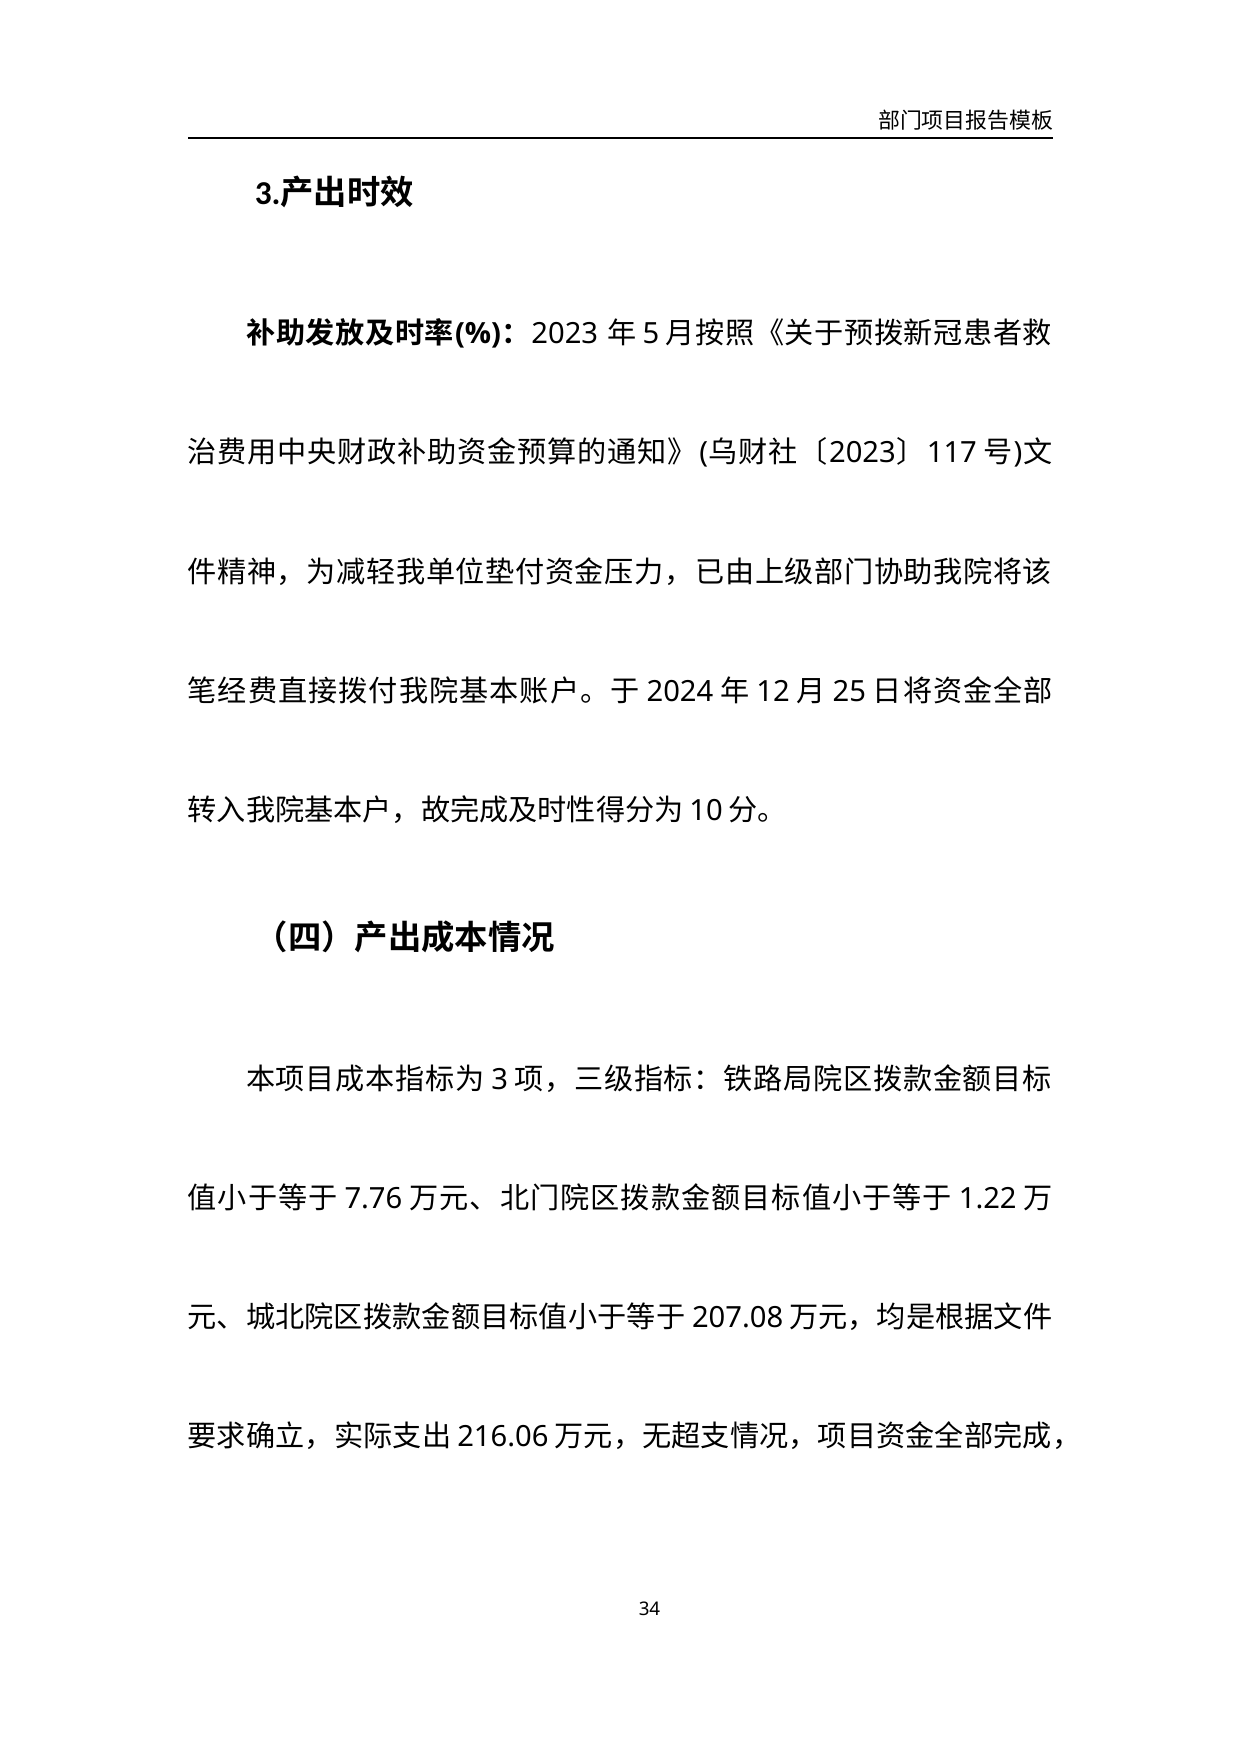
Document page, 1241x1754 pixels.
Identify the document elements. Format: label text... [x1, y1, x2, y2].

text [187, 1037, 1053, 1473]
subtitle （四）产出成本情况 [187, 895, 1053, 975]
subtitle 3.产出时效 [187, 150, 1053, 229]
text 补助发放及时率(%)：2023 年5月按照《关于预拨新冠患者救治费用中央财政补助资金预算的通知》(乌财社〔2023〕117号)文件精神，为减轻我单位垫付资金压力，已由上级部门协助我院将该笔经费直接拨付我院基本账户。于2024年12月25日将资金全部转入我院基本户，故完成及时性得分为10分。 [187, 292, 1053, 847]
